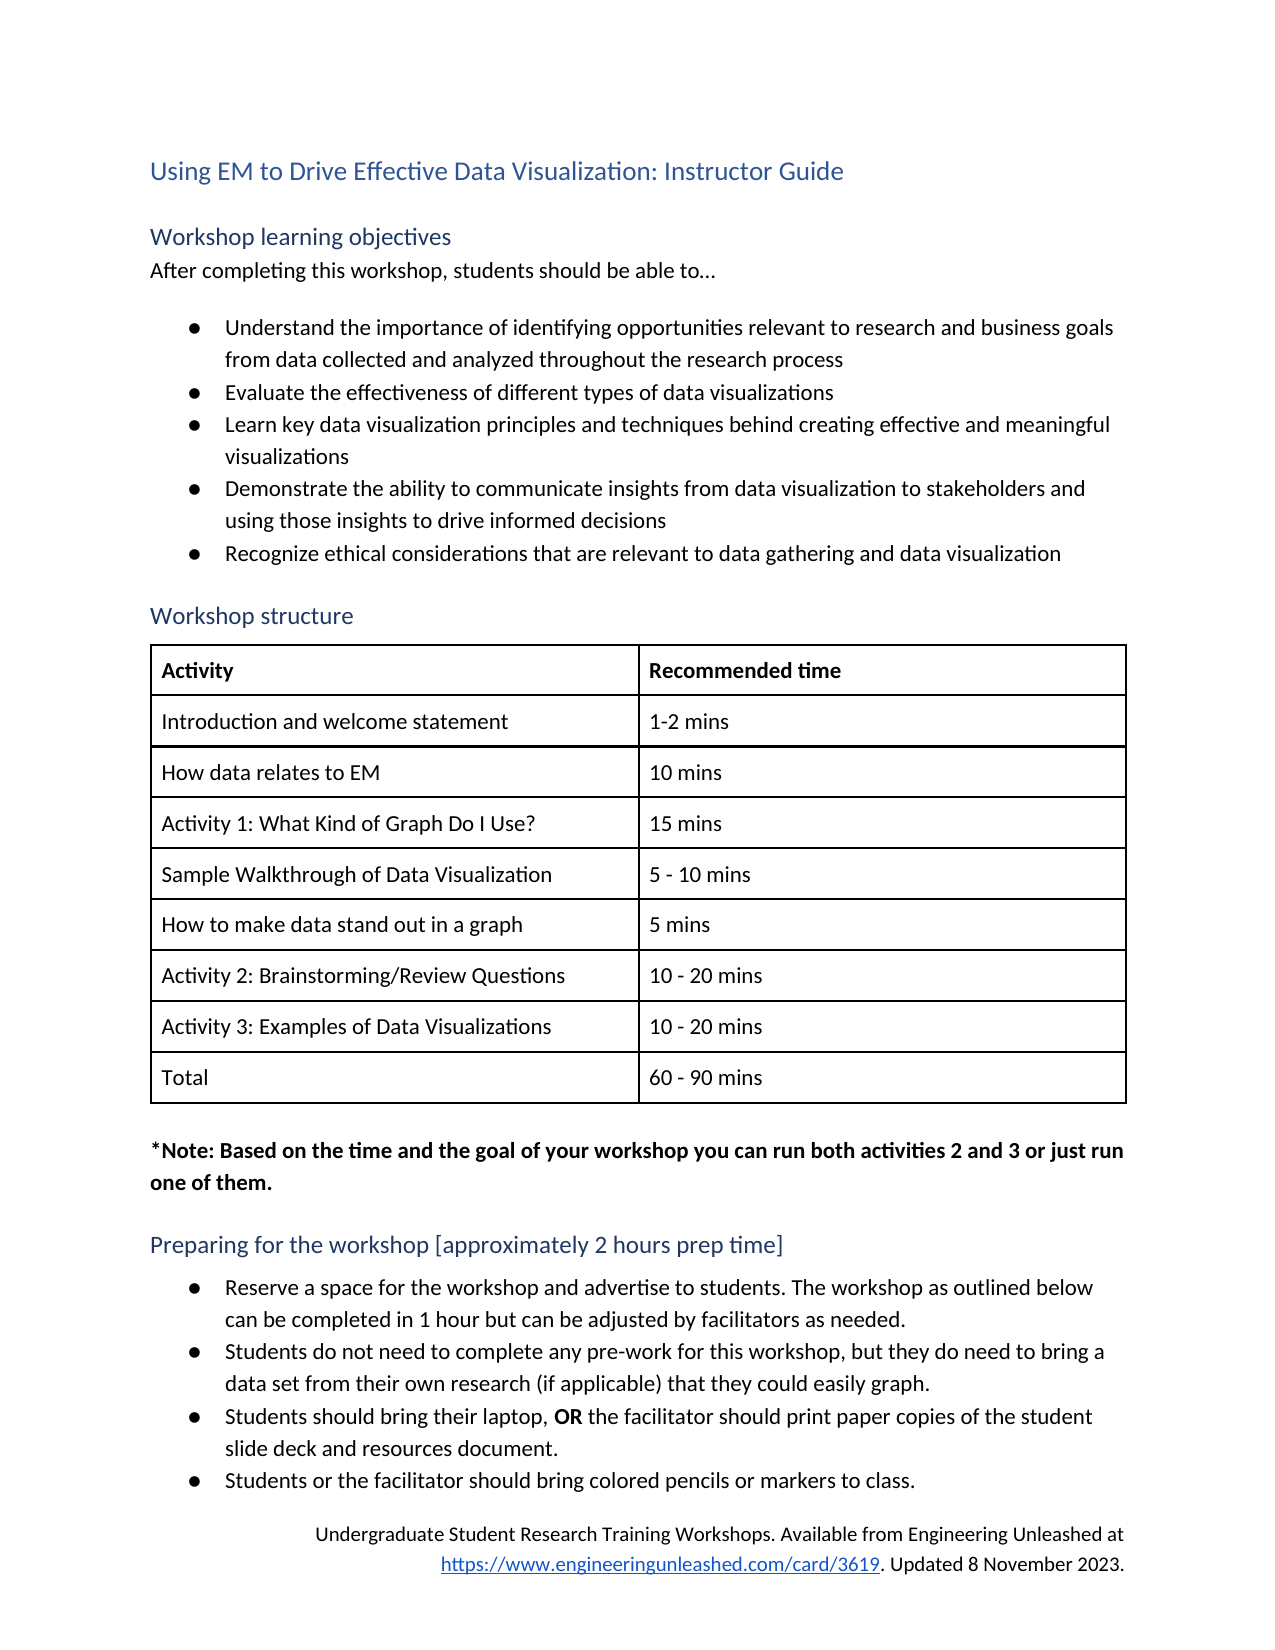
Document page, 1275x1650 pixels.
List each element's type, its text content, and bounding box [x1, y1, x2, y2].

list Evaluate the effectiveness of different types of data visualizations [187, 378, 1125, 406]
text Using EM to Drive Effective Data Visualization: Instructor Guide [150, 154, 1125, 187]
list Recognize ethical considerations that are relevant to data gathering and data visualization [187, 539, 1125, 567]
text After completing this workshop, students should be able to… [150, 256, 1125, 284]
list Students should bring their laptop, OR the facilitator should print paper copies of the student slide deck and resources document. [187, 1402, 1125, 1462]
table_cell 10 mins [640, 748, 1125, 796]
list Students do not need to complete any pre-work for this workshop, but they do need to bring a data set from their own research (if applicable) that they could easily graph. [187, 1337, 1125, 1398]
list Students or the facilitator should bring colored pencils or markers to class. [187, 1466, 1125, 1494]
subtitle Workshop learning objectives [150, 221, 1125, 252]
list Learn key data visualization principles and techniques behind creating effective and meaningful visualizations [187, 410, 1125, 470]
list Demonstrate the ability to communicate insights from data visualization to stakeholders and using those insights to drive informed decisions [187, 474, 1125, 534]
list Understand the importance of identifying opportunities relevant to research and business goals from data collected and analyzed throughout the research process [187, 313, 1125, 374]
table_header Activity [152, 646, 638, 694]
table_cell 15 mins [640, 798, 1125, 847]
table_cell How data relates to EM [152, 748, 638, 796]
list Reserve a space for the workshop and advertise to students. The workshop as outlined below can be completed in 1 hour but can be adjusted by facilitators as needed. [187, 1273, 1125, 1333]
subtitle Workshop structure [150, 600, 1125, 631]
table_cell 60 - 90 mins [640, 1053, 1125, 1102]
table_cell Total [152, 1053, 638, 1102]
table_cell 10 - 20 mins [640, 951, 1125, 1000]
table_cell Introduction and welcome statement [152, 696, 638, 745]
table_cell Activity 1: What Kind of Graph Do I Use? [152, 798, 638, 847]
table_cell 5 - 10 mins [640, 849, 1125, 898]
table_cell How to make data stand out in a graph [152, 900, 638, 949]
table_cell 1-2 mins [640, 696, 1125, 745]
text *Note: Based on the time and the goal of your workshop you can run both activities 2 and 3 or just run one of them. [150, 1136, 1125, 1196]
table_cell 5 mins [640, 900, 1125, 949]
table_cell Activity 3: Examples of Data Visualizations [152, 1002, 638, 1051]
table_cell Sample Walkthrough of Data Visualization [152, 849, 638, 898]
table_cell 10 - 20 mins [640, 1002, 1125, 1051]
subtitle Preparing for the workshop [approximately 2 hours prep time] [150, 1230, 1125, 1260]
table_cell Activity 2: Brainstorming/Review Questions [152, 951, 638, 1000]
table_header Recommended time [640, 646, 1125, 694]
